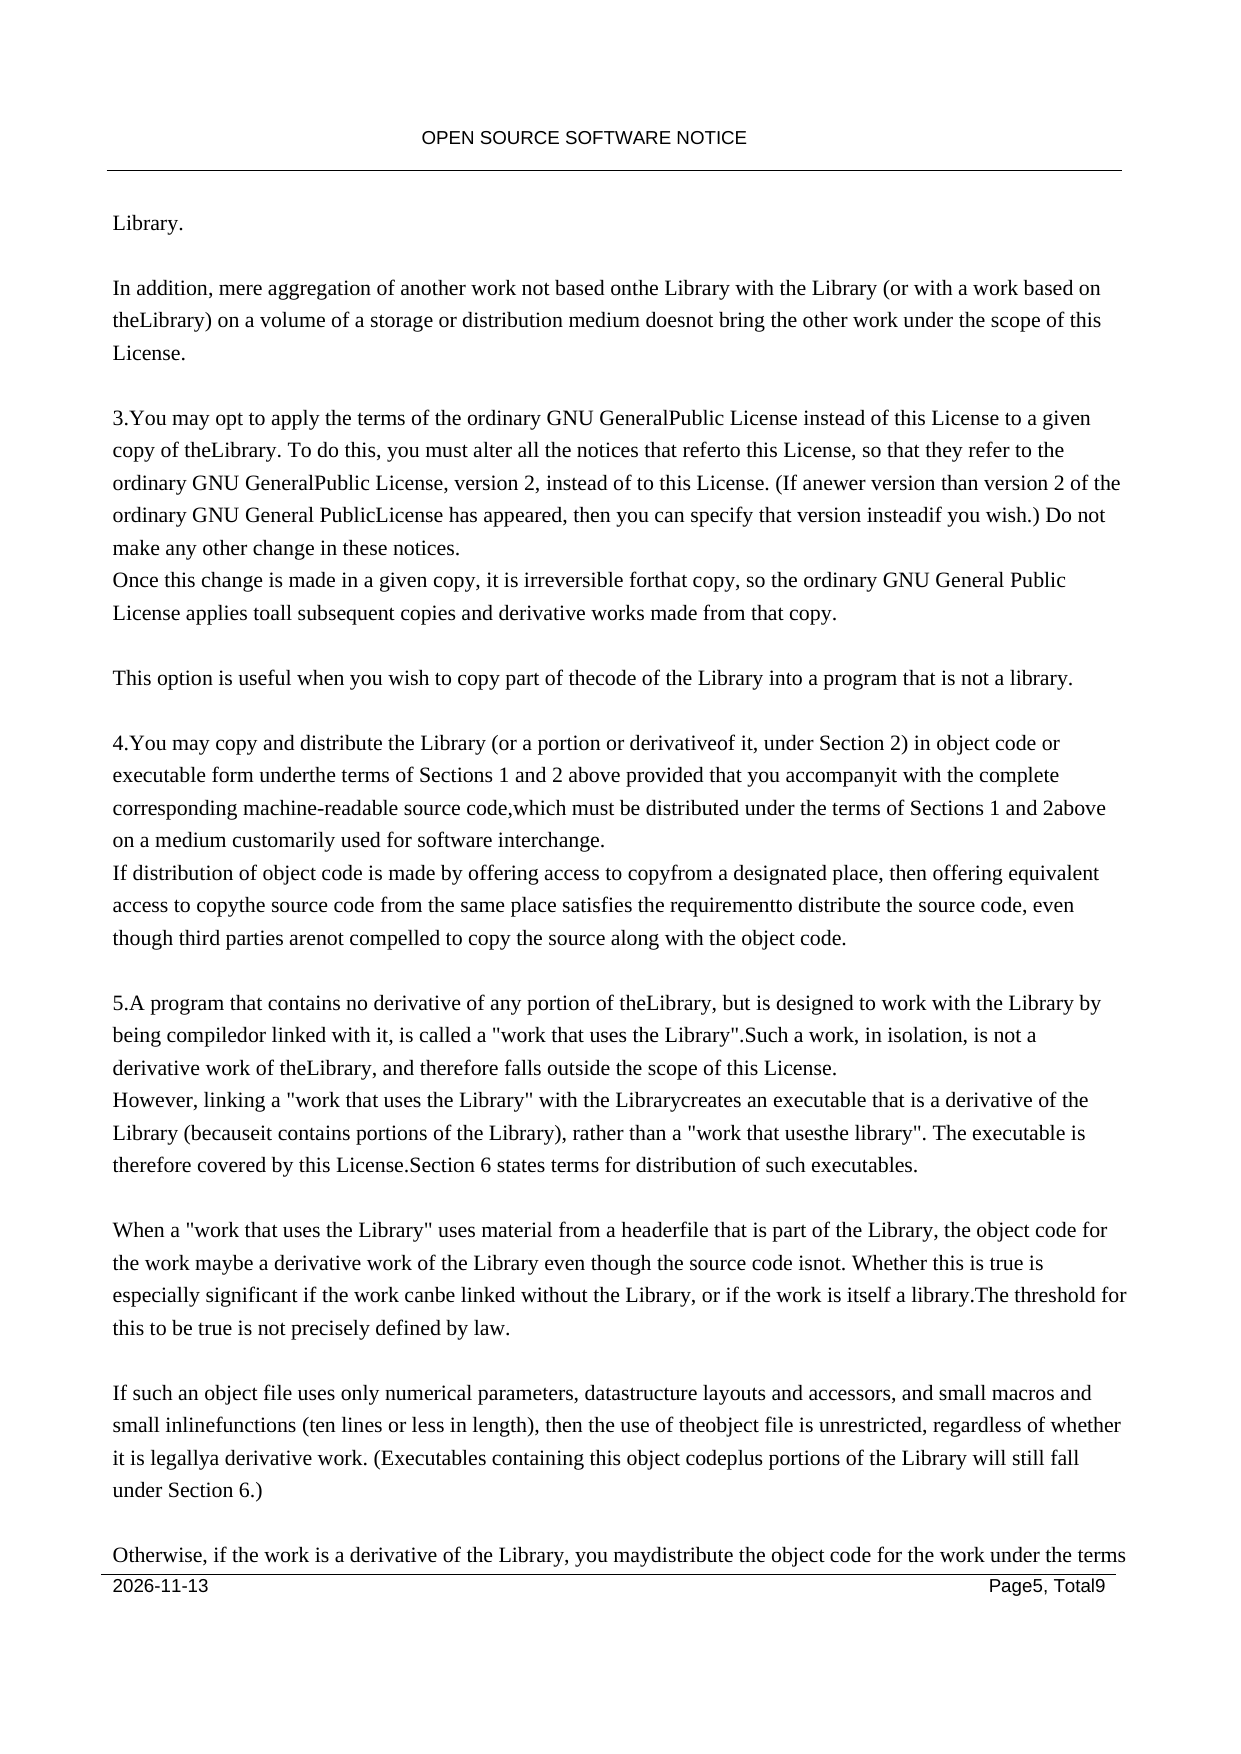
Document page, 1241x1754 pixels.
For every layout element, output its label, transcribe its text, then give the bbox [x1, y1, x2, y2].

text If such an object file uses only numerical parameters, datastructure layouts and accessors, and small macros and small inlinefunctions (ten lines or less in length), then the use of theobject file is unrestricted, regardless of whether it is legallya derivative work. (Executables containing this object codeplus portions of the Library will still fall under Section 6.) [112, 1376, 1128, 1506]
text In addition, mere aggregation of another work not based onthe Library with the Library (or with a work based on theLibrary) on a volume of a storage or distribution medium doesnot bring the other work under the scope of this License. [112, 271, 1128, 369]
text 3.You may opt to apply the terms of the ordinary GNU GeneralPublic License instead of this License to a given copy of theLibrary. To do this, you must alter all the notices that referto this License, so that they refer to the ordinary GNU GeneralPublic License, version 2, instead of to this License. (If anewer version than version 2 of the ordinary GNU General PublicLicense has appeared, then you can specify that version insteadif you wish.) Do not make any other change in these notices. [112, 401, 1128, 564]
text 5.A program that contains no derivative of any portion of theLibrary, but is designed to work with the Library by being compiledor linked with it, is called a "work that uses the Library".Such a work, in isolation, is not a derivative work of theLibrary, and therefore falls outside the scope of this License. [112, 986, 1128, 1084]
text When a "work that uses the Library" uses material from a headerfile that is part of the Library, the object code for the work maybe a derivative work of the Library even though the source code isnot. Whether this is true is especially significant if the work canbe linked without the Library, or if the work is itself a library.The threshold for this to be true is not precisely defined by law. [112, 1214, 1128, 1344]
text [112, 1539, 1128, 1571]
text Once this change is made in a given copy, it is irreversible forthat copy, so the ordinary GNU General Public License applies toall subsequent copies and derivative works made from that copy. [112, 564, 1128, 629]
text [112, 206, 1128, 239]
text If distribution of object code is made by offering access to copyfrom a designated place, then offering equivalent access to copythe source code from the same place satisfies the requirementto distribute the source code, even though third parties arenot compelled to copy the source along with the object code. [112, 856, 1128, 954]
text However, linking a "work that uses the Library" with the Librarycreates an executable that is a derivative of the Library (becauseit contains portions of the Library), rather than a "work that usesthe library". The executable is therefore covered by this License.Section 6 states terms for distribution of such executables. [112, 1084, 1128, 1181]
text This option is useful when you wish to copy part of thecode of the Library into a program that is not a library. [112, 661, 1128, 694]
text 4.You may copy and distribute the Library (or a portion or derivativeof it, under Section 2) in object code or executable form underthe terms of Sections 1 and 2 above provided that you accompanyit with the complete corresponding machine-readable source code,which must be distributed under the terms of Sections 1 and 2above on a medium customarily used for software interchange. [112, 726, 1128, 856]
